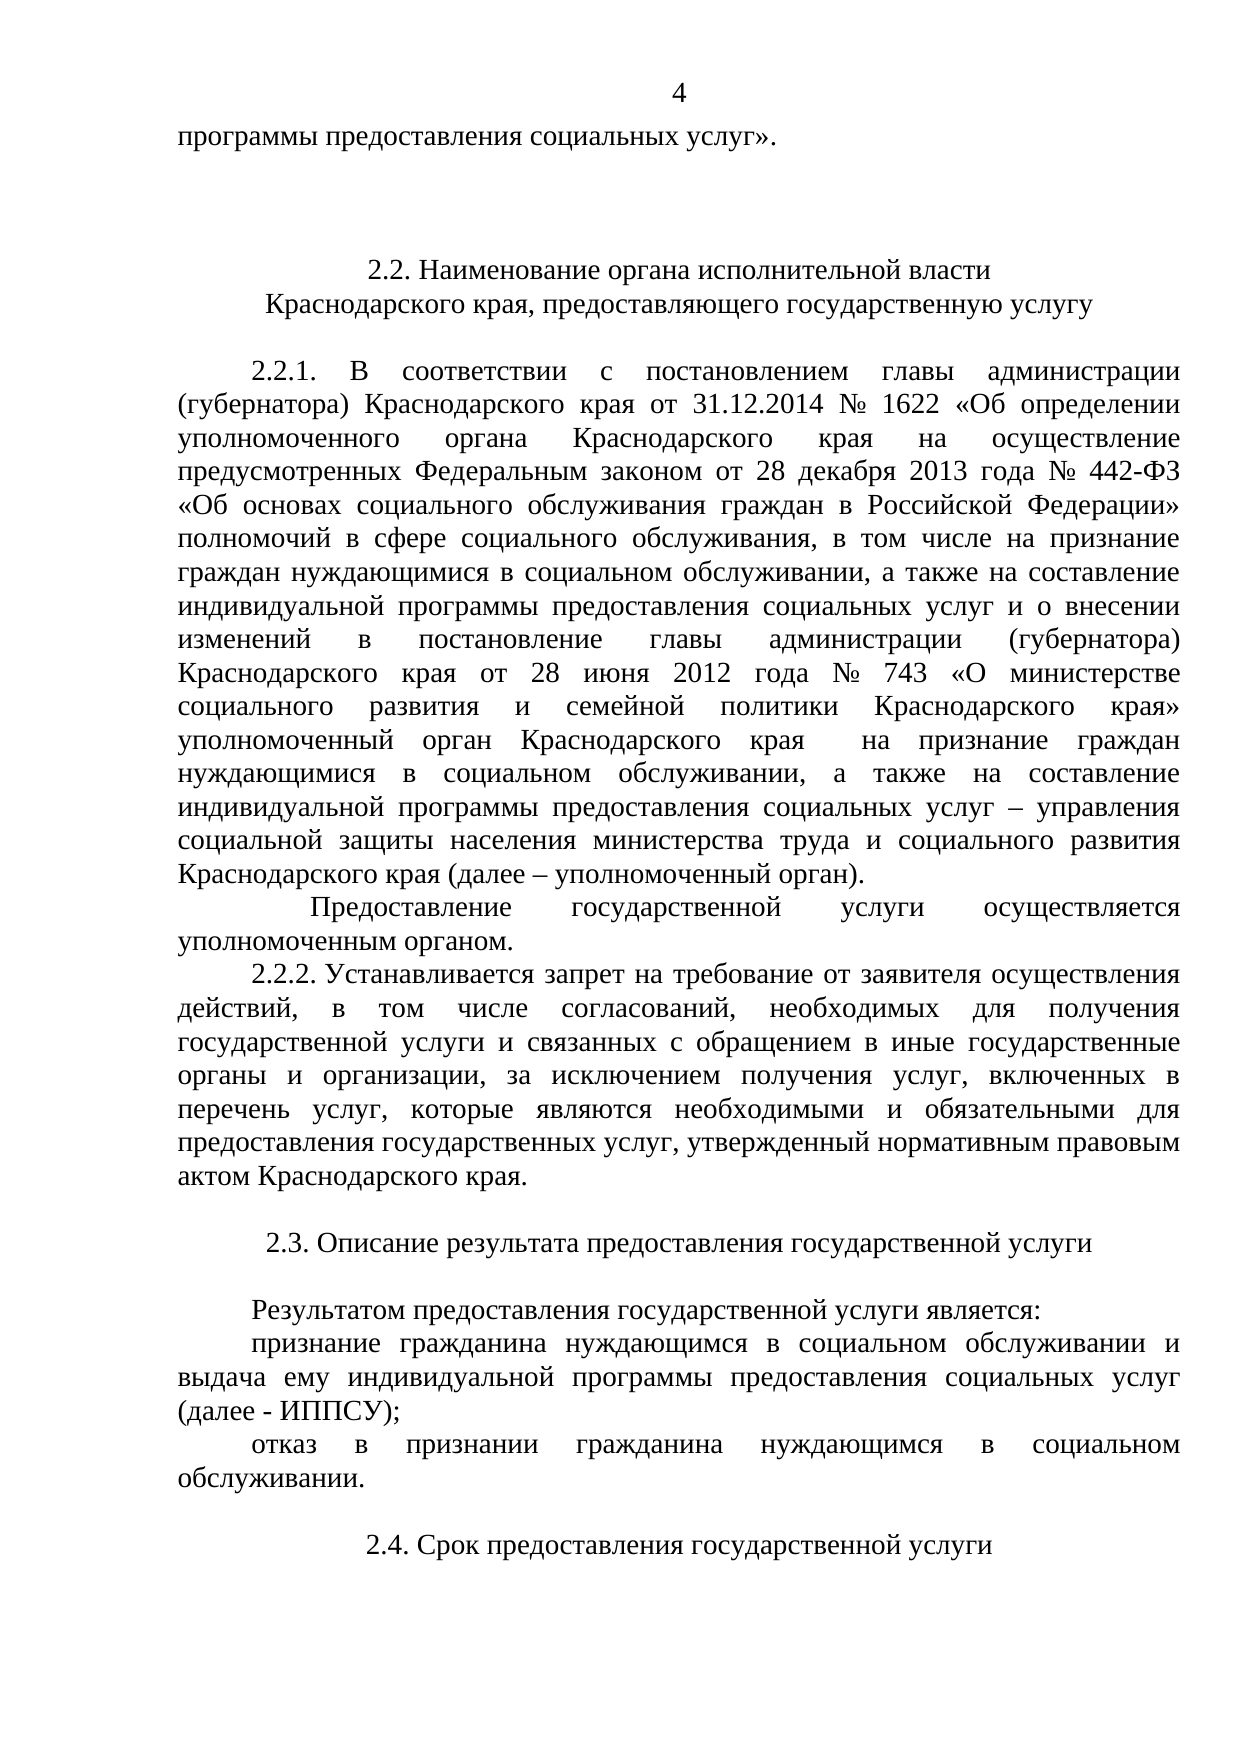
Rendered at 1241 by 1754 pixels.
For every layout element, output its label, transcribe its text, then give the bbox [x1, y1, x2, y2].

text 2.3. Описание результата предоставления государственной услуги [177, 1225, 1181, 1258]
text Краснодарского края, предоставляющего государственную услугу [177, 286, 1181, 319]
text признание гражданина нуждающимся в социальном обслуживании и выдача ему индивидуальной программы предоставления социальных услуг (далее - ИППСУ); [177, 1326, 1181, 1426]
text Результатом предоставления государственной услуги является: [177, 1292, 1181, 1326]
text Предоставление государственной услуги осуществляется уполномоченным органом. [177, 889, 1181, 957]
text 2.2.2. Устанавливается запрет на требование от заявителя осуществления действий, в том числе согласований, необходимых для получения государственной услуги и связанных с обращением в иные государственные органы и организации, за исключением получения услуг, включенных в перечень услуг, которые являются необходимыми и обязательными для предоставления государственных услуг, утвержденный нормативным правовым актом Краснодарского края. [177, 957, 1181, 1191]
text 2.2. Наименование органа исполнительной власти [177, 252, 1181, 286]
text отказ в признании гражданина нуждающимся в социальном обслуживании. [177, 1426, 1181, 1493]
text 2.4. Срок предоставления государственной услуги [177, 1527, 1181, 1560]
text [177, 118, 1181, 152]
text 2.2.1. В соответствии с постановлением главы администрации (губернатора) Краснодарского края от 31.12.2014 № 1622 «Об определении уполномоченного органа Краснодарского края на осуществление предусмотренных Федеральным законом от 28 декабря 2013 года № 442-ФЗ «Об основах социального обслуживания граждан в Российской Федерации» полномочий в сфере социального обслуживания, в том числе на признание граждан нуждающимися в социальном обслуживании, а также на составление индивидуальной программы предоставления социальных услуг и о внесении изменений в постановление главы администрации (губернатора) Краснодарского края от 28 июня 2012 года № 743 «О министерстве социального развития и семейной политики Краснодарского края» уполномоченный орган Краснодарского края на признание граждан нуждающимися в социальном обслуживании, а также на составление индивидуальной программы предоставления социальных услуг – управления социальной защиты населения министерства труда и социального развития Краснодарского края (далее – уполномоченный орган). [177, 353, 1181, 889]
